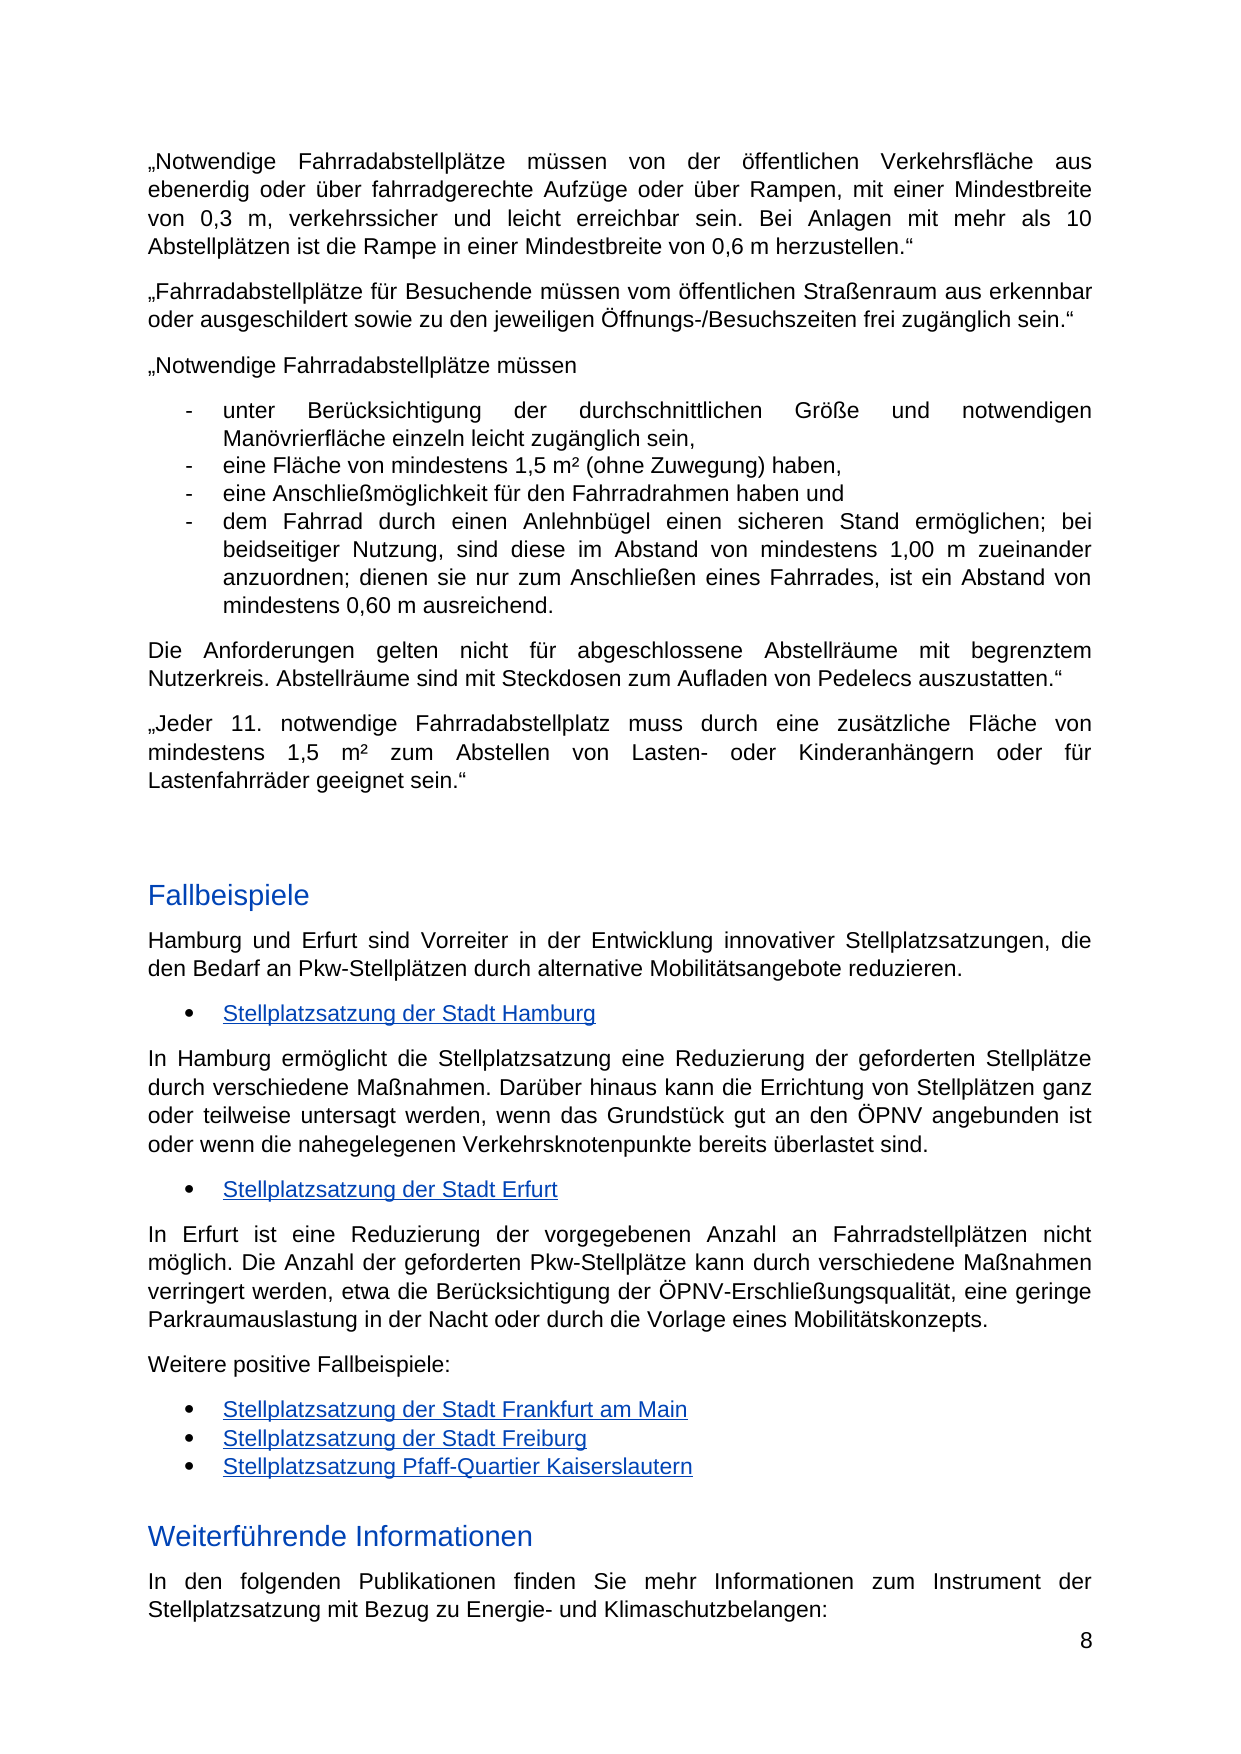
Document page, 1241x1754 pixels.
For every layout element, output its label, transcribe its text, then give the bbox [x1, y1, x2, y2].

text Hamburg und Erfurt sind Vorreiter in der Entwicklung innovativer Stellplatzsatzungen, die den Bedarf an Pkw-Stellplätzen durch alternative Mobilitätsangebote reduzieren. [148, 927, 1093, 982]
list Stellplatzsatzung der Stadt Erfurt [185, 1176, 1093, 1202]
text In Erfurt ist eine Reduzierung der vorgegebenen Anzahl an Fahrradstellplätzen nicht möglich. Die Anzahl der geforderten Pkw-Stellplätze kann durch verschiedene Maßnahmen verringert werden, etwa die Berücksichtigung der ÖPNV-Erschließungsqualität, eine geringe Parkraumauslastung in der Nacht oder durch die Vorlage eines Mobilitätskonzepts. [148, 1221, 1093, 1333]
list dem Fahrrad durch einen Anlehnbügel einen sicheren Stand ermöglichen; bei beidseitiger Nutzung, sind diese im Abstand von mindestens 1,00 m zueinander anzuordnen; dienen sie nur zum Anschließen eines Fahrrades, ist ein Abstand von mindestens 0,60 m ausreichend. [185, 508, 1093, 618]
subtitle Weiterführende Informationen [148, 1519, 1093, 1553]
text Die Anforderungen gelten nicht für abgeschlossene Abstellräume mit begrenztem Nutzerkreis. Abstellräume sind mit Steckdosen zum Aufladen von Pedelecs auszustatten.“ [148, 637, 1093, 691]
list Stellplatzsatzung Pfaff-Quartier Kaiserslautern [185, 1453, 1093, 1480]
text Weitere positive Fallbeispiele: [148, 1351, 1093, 1378]
list eine Anschließmöglichkeit für den Fahrradrahmen haben und [185, 480, 1093, 507]
list Stellplatzsatzung der Stadt Frankfurt am Main [185, 1396, 1093, 1423]
text In den folgenden Publikationen finden Sie mehr Informationen zum Instrument der Stellplatzsatzung mit Bezug zu Energie- und Klimaschutzbelangen: [148, 1568, 1093, 1623]
list Stellplatzsatzung der Stadt Freiburg [185, 1425, 1093, 1451]
list eine Fläche von mindestens 1,5 m² (ohne Zuwegung) haben, [185, 452, 1093, 479]
text „Notwendige Fahrradabstellplätze müssen [148, 352, 1093, 378]
list unter Berücksichtigung der durchschnittlichen Größe und notwendigen Manövrierfläche einzeln leicht zugänglich sein, [185, 397, 1093, 451]
text „Notwendige Fahrradabstellplätze müssen von der öffentlichen Verkehrsfläche aus ebenerdig oder über fahrradgerechte Aufzüge oder über Rampen, mit einer Mindestbreite von 0,3 m, verkehrssicher und leicht erreichbar sein. Bei Anlagen mit mehr als 10 Abstellplätzen ist die Rampe in einer Mindestbreite von 0,6 m herzustellen.“ [148, 148, 1093, 259]
text In Hamburg ermöglicht die Stellplatzsatzung eine Reduzierung der geforderten Stellplätze durch verschiedene Maßnahmen. Darüber hinaus kann die Errichtung von Stellplätzen ganz oder teilweise untersagt werden, wenn das Grundstück gut an den ÖPNV angebunden ist oder wenn die nahegelegenen Verkehrsknotenpunkte bereits überlastet sind. [148, 1045, 1093, 1157]
text „Fahrradabstellplätze für Besuchende müssen vom öffentlichen Straßenraum aus erkennbar oder ausgeschildert sowie zu den jeweiligen Öffnungs-/Besuchszeiten frei zugänglich sein.“ [148, 278, 1093, 333]
text „Jeder 11. notwendige Fahrradabstellplatz muss durch eine zusätzliche Fläche von mindestens 1,5 m² zum Abstellen von Lasten- oder Kinderanhängern oder für Lastenfahrräder geeignet sein.“ [148, 710, 1093, 793]
list Stellplatzsatzung der Stadt Hamburg [185, 1000, 1093, 1027]
subtitle Fallbeispiele [148, 878, 1093, 912]
